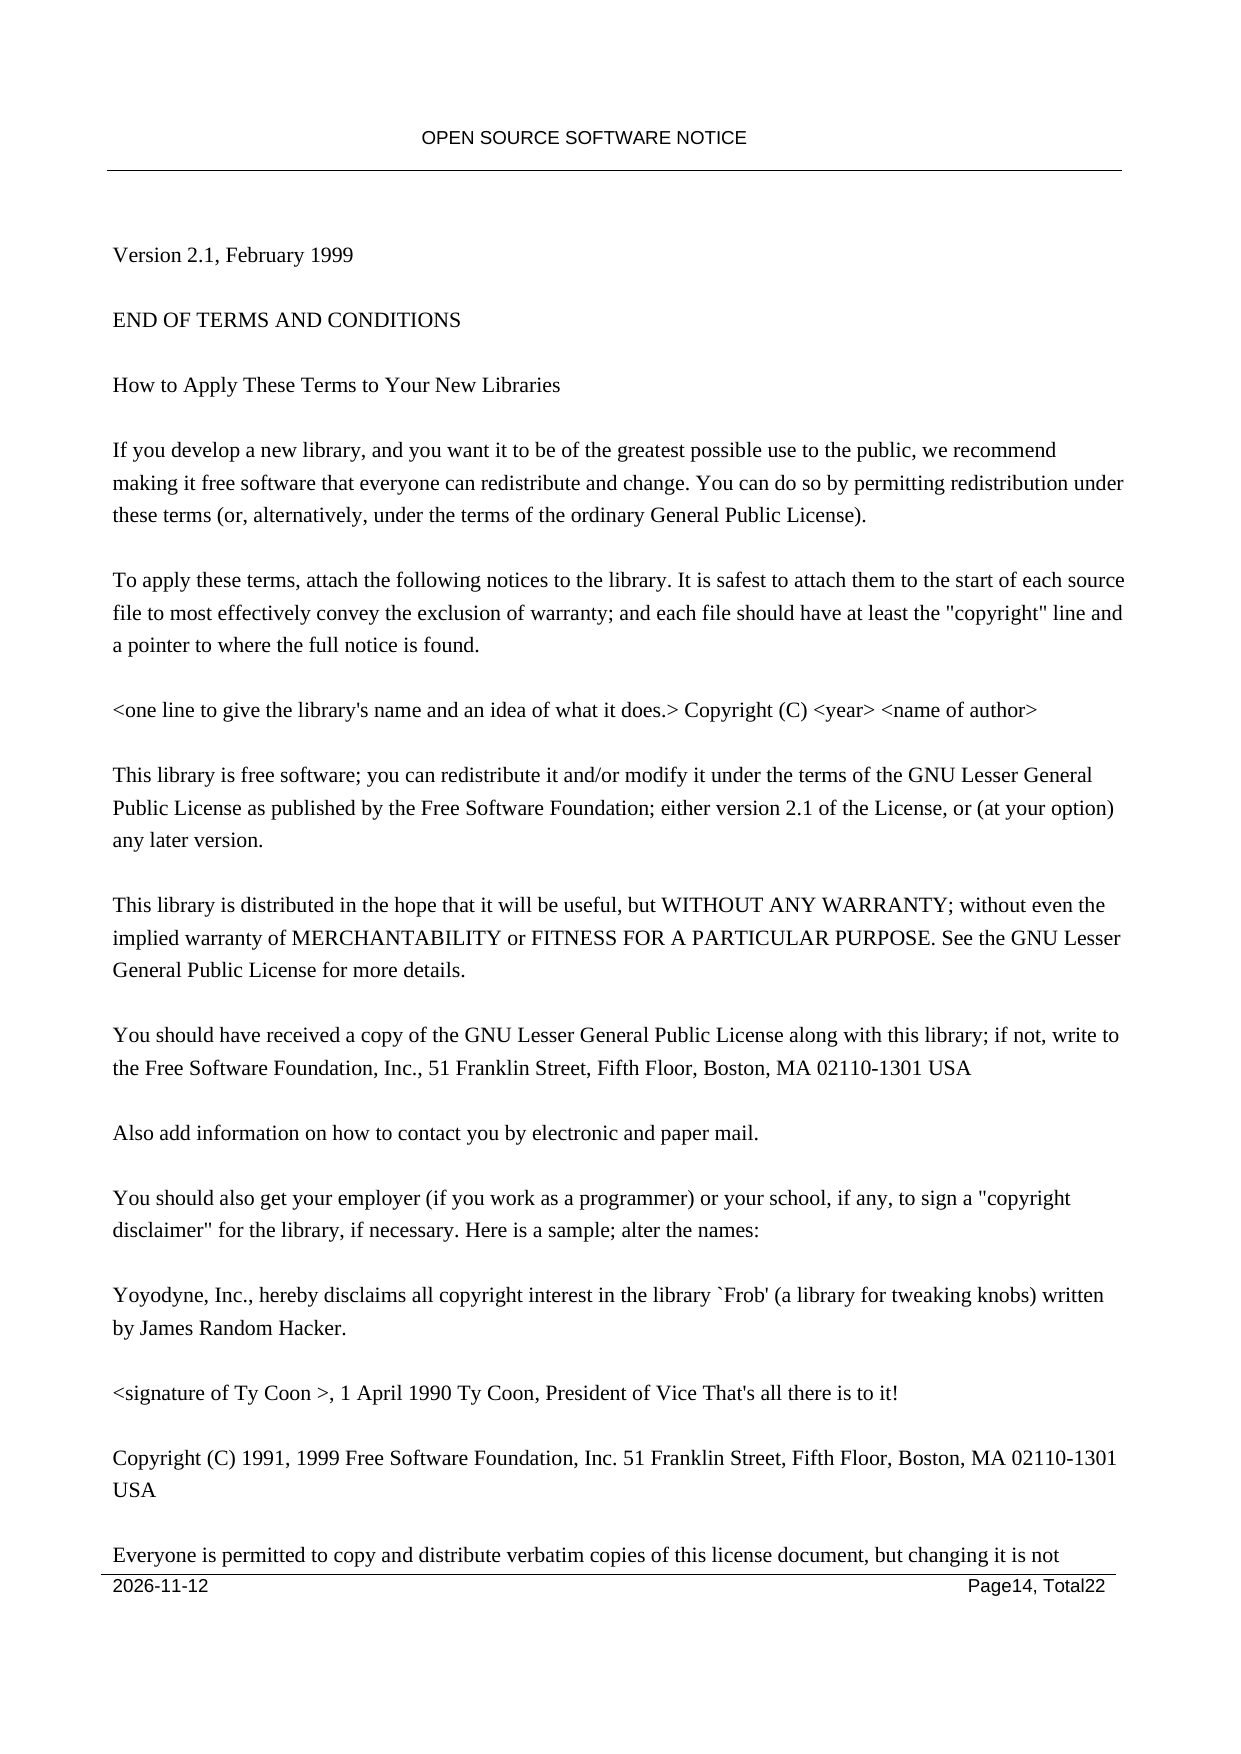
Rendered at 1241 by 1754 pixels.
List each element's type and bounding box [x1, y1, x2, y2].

text [112, 206, 1128, 1571]
